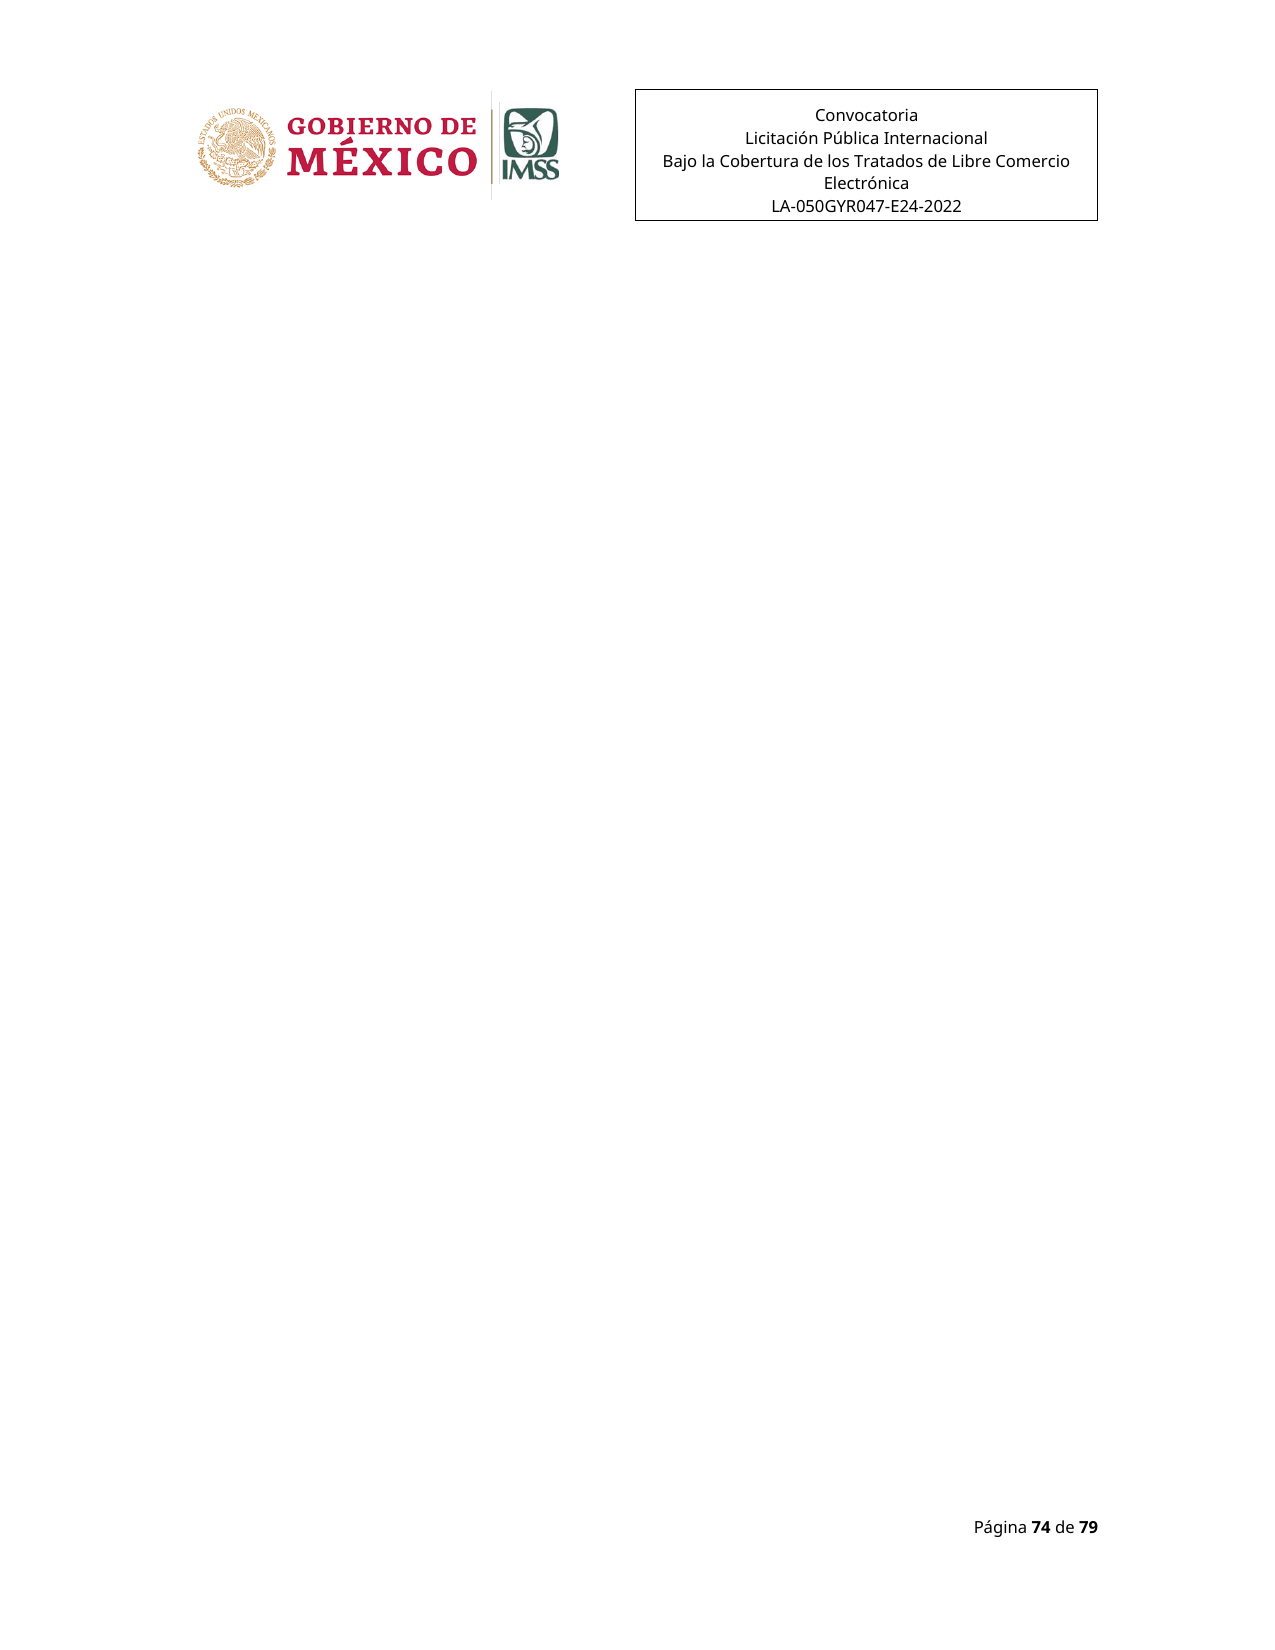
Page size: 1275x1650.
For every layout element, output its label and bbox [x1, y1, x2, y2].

picture [188, 91, 560, 200]
